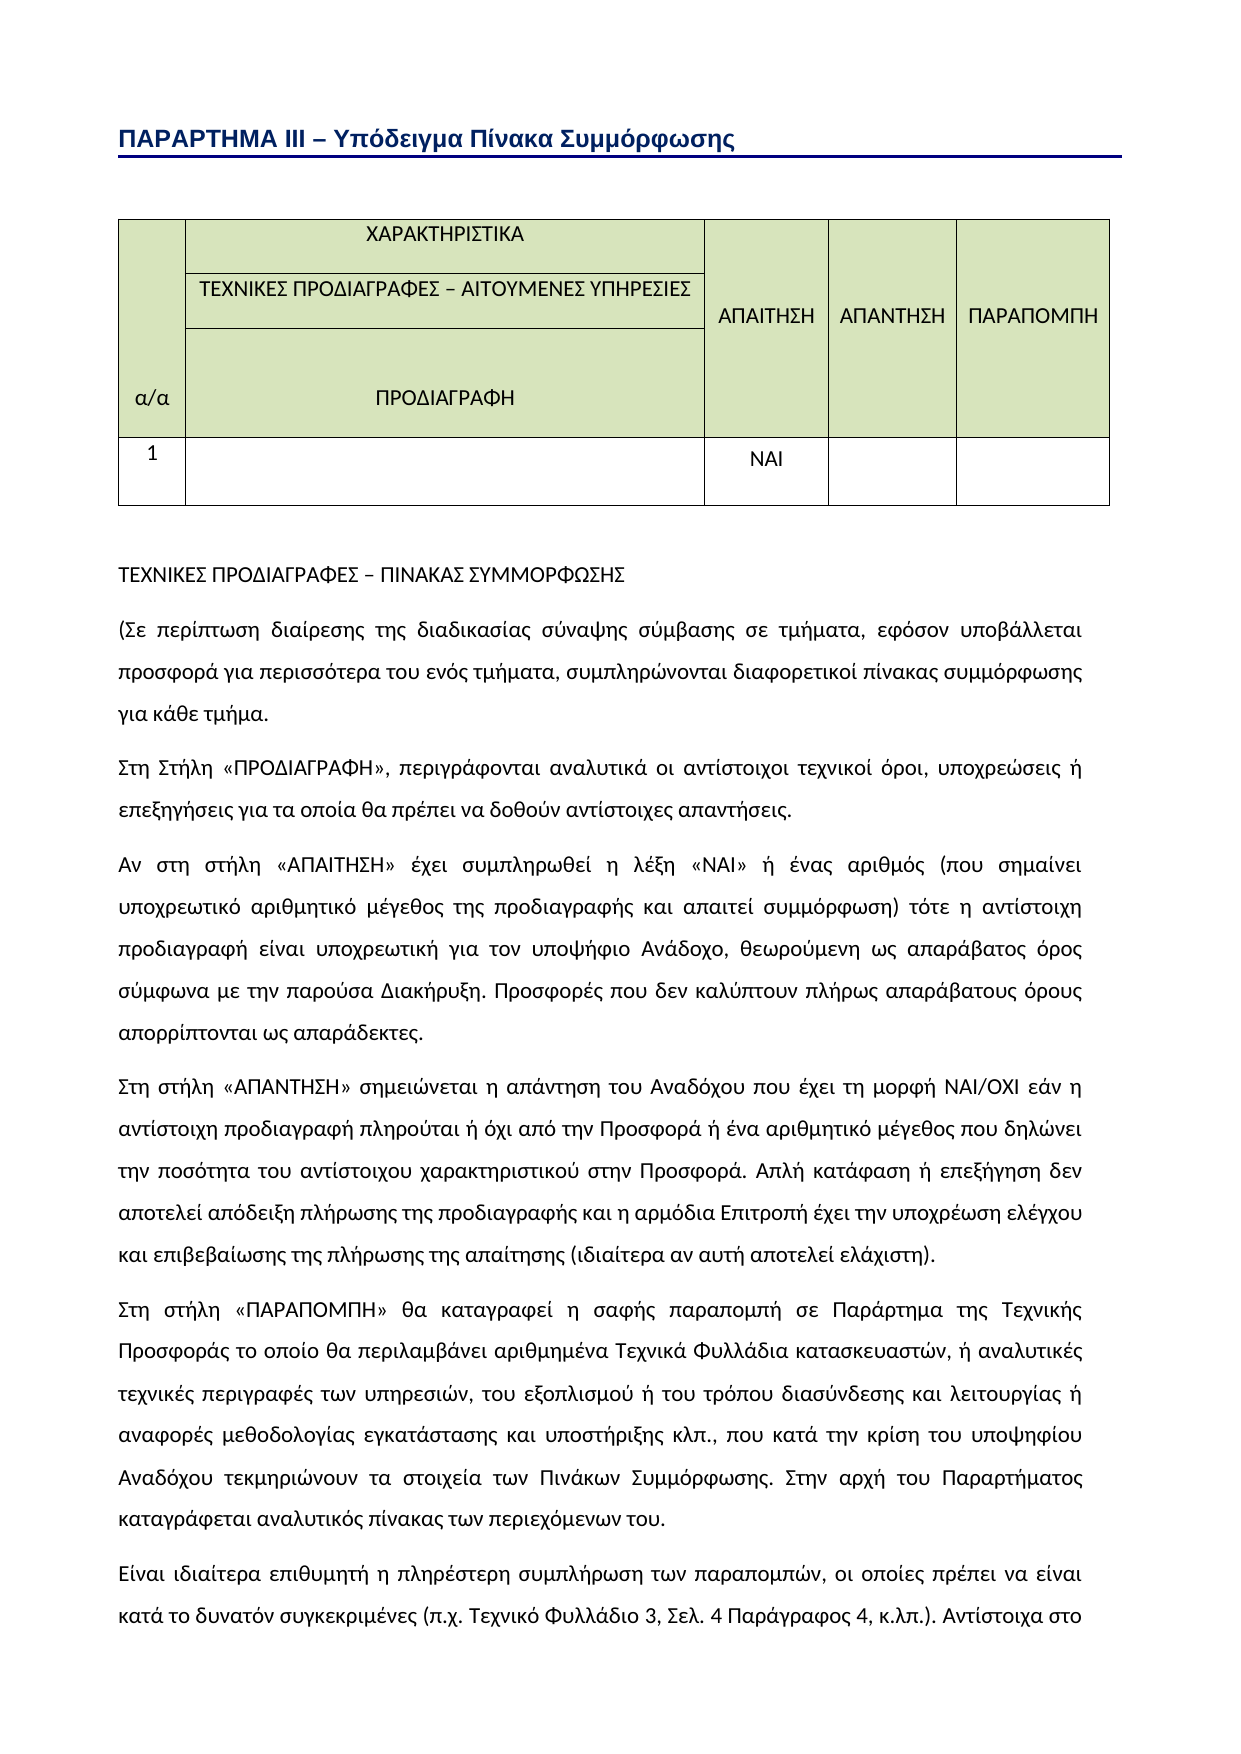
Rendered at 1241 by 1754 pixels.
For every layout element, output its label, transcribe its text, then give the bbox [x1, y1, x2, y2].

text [118, 1559, 1084, 1629]
text (Σε περίπτωση διαίρεσης της διαδικασίας σύναψης σύμβασης σε τμήματα, εφόσον υποβάλλεται προσφορά για περισσότερα του ενός τμήματα, συμπληρώνονται διαφορετικοί πίνακας συμμόρφωσης για κάθε τμήμα. [118, 615, 1084, 727]
table_header ΑΠΑΝΤΗΣΗ [829, 220, 956, 437]
table_header α/α [119, 220, 185, 437]
text Αν στη στήλη «ΑΠΑΙΤΗΣΗ» έχει συμπληρωθεί η λέξη «ΝΑΙ» ή ένας αριθμός (που σημαίνει υποχρεωτικό αριθμητικό μέγεθος της προδιαγραφής και απαιτεί συμμόρφωση) τότε η αντίστοιχη προδιαγραφή είναι υποχρεωτική για τον υποψήφιο Ανάδοχο, θεωρούμενη ως απαράβατος όρος σύμφωνα με την παρούσα Διακήρυξη. Προσφορές που δεν καλύπτουν πλήρως απαράβατους όρους απορρίπτονται ως απαράδεκτες. [118, 850, 1084, 1046]
table_cell [829, 438, 956, 505]
table_header ΑΠΑΙΤΗΣΗ [705, 220, 828, 437]
table_header ΧΑΡΑΚΤΗΡΙΣΤΙΚΑ [186, 220, 704, 273]
text ΤΕΧΝΙΚΕΣ ΠΡΟΔΙΑΓΡΑΦΕΣ – ΠΙΝΑΚΑΣ ΣΥΜΜΟΡΦΩΣΗΣ [118, 561, 1084, 588]
text ΠΑΡΑΡΤΗΜΑ ΙΙΙ – Υπόδειγμα Πίνακα Συμμόρφωσης [118, 124, 1122, 155]
table_cell ΝΑΙ [705, 438, 828, 505]
table_cell [186, 438, 704, 505]
text Στη Στήλη «ΠΡΟΔΙΑΓΡΑΦΗ», περιγράφονται αναλυτικά οι αντίστοιχοι τεχνικοί όροι, υποχρεώσεις ή επεξηγήσεις για τα οποία θα πρέπει να δοθούν αντίστοιχες απαντήσεις. [118, 753, 1084, 823]
table_header ΠΑΡΑΠΟΜΠΗ [957, 220, 1109, 437]
text Στη στήλη «ΑΠΑΝΤΗΣΗ» σημειώνεται η απάντηση του Αναδόχου που έχει τη μορφή ΝΑΙ/ΟΧΙ εάν η αντίστοιχη προδιαγραφή πληρούται ή όχι από την Προσφορά ή ένα αριθμητικό μέγεθος που δηλώνει την ποσότητα του αντίστοιχου χαρακτηριστικού στην Προσφορά. Απλή κατάφαση ή επεξήγηση δεν αποτελεί απόδειξη πλήρωσης της προδιαγραφής και η αρμόδια Επιτροπή έχει την υποχρέωση ελέγχου και επιβεβαίωσης της πλήρωσης της απαίτησης (ιδιαίτερα αν αυτή αποτελεί ελάχιστη). [118, 1072, 1084, 1268]
table_cell [957, 438, 1109, 505]
text Στη στήλη «ΠΑΡΑΠΟΜΠΗ» θα καταγραφεί η σαφής παραπομπή σε Παράρτημα της Τεχνικής Προσφοράς το οποίο θα περιλαμβάνει αριθμημένα Τεχνικά Φυλλάδια κατασκευαστών, ή αναλυτικές τεχνικές περιγραφές των υπηρεσιών, του εξοπλισμού ή του τρόπου διασύνδεσης και λειτουργίας ή αναφορές μεθοδολογίας εγκατάστασης και υποστήριξης κλπ., που κατά την κρίση του υποψηφίου Αναδόχου τεκμηριώνουν τα στοιχεία των Πινάκων Συμμόρφωσης. Στην αρχή του Παραρτήματος καταγράφεται αναλυτικός πίνακας των περιεχόμενων του. [118, 1295, 1084, 1533]
table_cell ΤΕΧΝΙΚΕΣ ΠΡΟΔΙΑΓΡΑΦΕΣ – ΑΙΤΟΥΜΕΝΕΣ ΥΠΗΡΕΣΙΕΣ [186, 274, 704, 328]
table_cell ΠΡΟΔΙΑΓΡΑΦΗ [186, 329, 704, 437]
table_cell 1 [119, 438, 185, 505]
